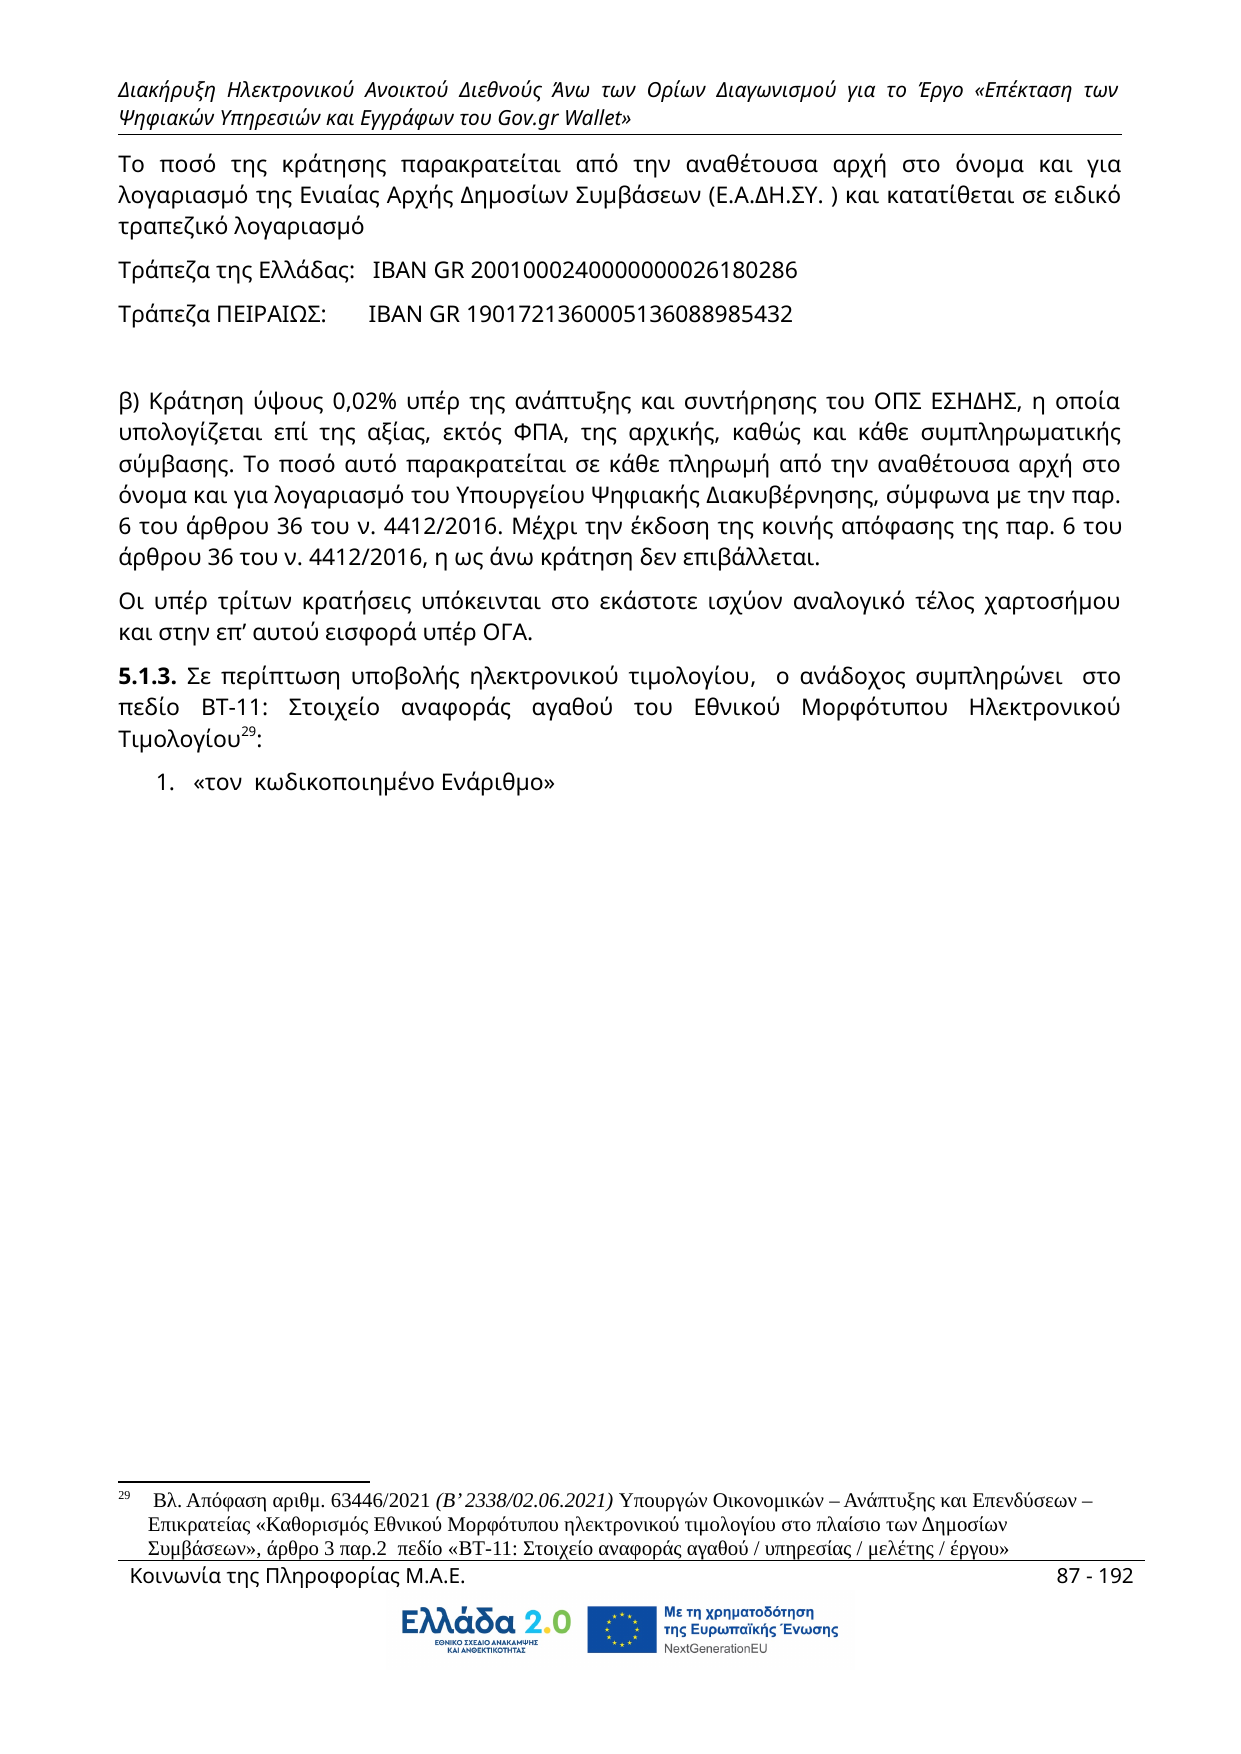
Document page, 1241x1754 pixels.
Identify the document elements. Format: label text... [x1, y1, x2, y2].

text 5.1.3. Σε περίπτωση υποβολής ηλεκτρονικού τιμολογίου, ο ανάδοχος συμπληρώνει στο πεδίο BT-11: Στοιχείο αναφοράς αγαθού του Εθνικού Μορφότυπου Ηλεκτρονικού Τιμολογίου: [118, 660, 1122, 754]
picture [386, 1590, 855, 1670]
text Τράπεζα ΠΕΙΡΑΙΩΣ: ΙΒΑΝ GR 1901721360005136088985432 [118, 297, 1122, 329]
list «τον κωδικοποιημένο Ενάριθμο» [156, 766, 1118, 797]
text β) Κράτηση ύψους 0,02% υπέρ της ανάπτυξης και συντήρησης του ΟΠΣ ΕΣΗΔΗΣ, η οποία υπολογίζεται επί της αξίας, εκτός ΦΠΑ, της αρχικής, καθώς και κάθε συμπληρωματικής σύμβασης. Το ποσό αυτό παρακρατείται σε κάθε πληρωμή από την αναθέτουσα αρχή στο όνομα και για λογαριασμό του Υπουργείου Ψηφιακής Διακυβέρνησης, σύμφωνα με την παρ. 6 του άρθρου 36 του ν. 4412/2016. Μέχρι την έκδοση της κοινής απόφασης της παρ. 6 του άρθρου 36 του ν. 4412/2016, η ως άνω κράτηση δεν επιβάλλεται. [118, 385, 1122, 572]
text Τράπεζα της Ελλάδας: ΙΒΑΝ GR 2001000240000000026180286 [118, 254, 1122, 285]
text Οι υπέρ τρίτων κρατήσεις υπόκεινται στο εκάστοτε ισχύον αναλογικό τέλος χαρτοσήμου και στην επ’ αυτού εισφορά υπέρ ΟΓΑ. [118, 585, 1122, 647]
text Το ποσό της κράτησης παρακρατείται από την αναθέτουσα αρχή στο όνομα και για λογαριασμό της Ενιαίας Αρχής Δημοσίων Συμβάσεων (Ε.Α.ΔΗ.ΣΥ. ) και κατατίθεται σε ειδικό τραπεζικό λογαριασμό [118, 147, 1122, 241]
